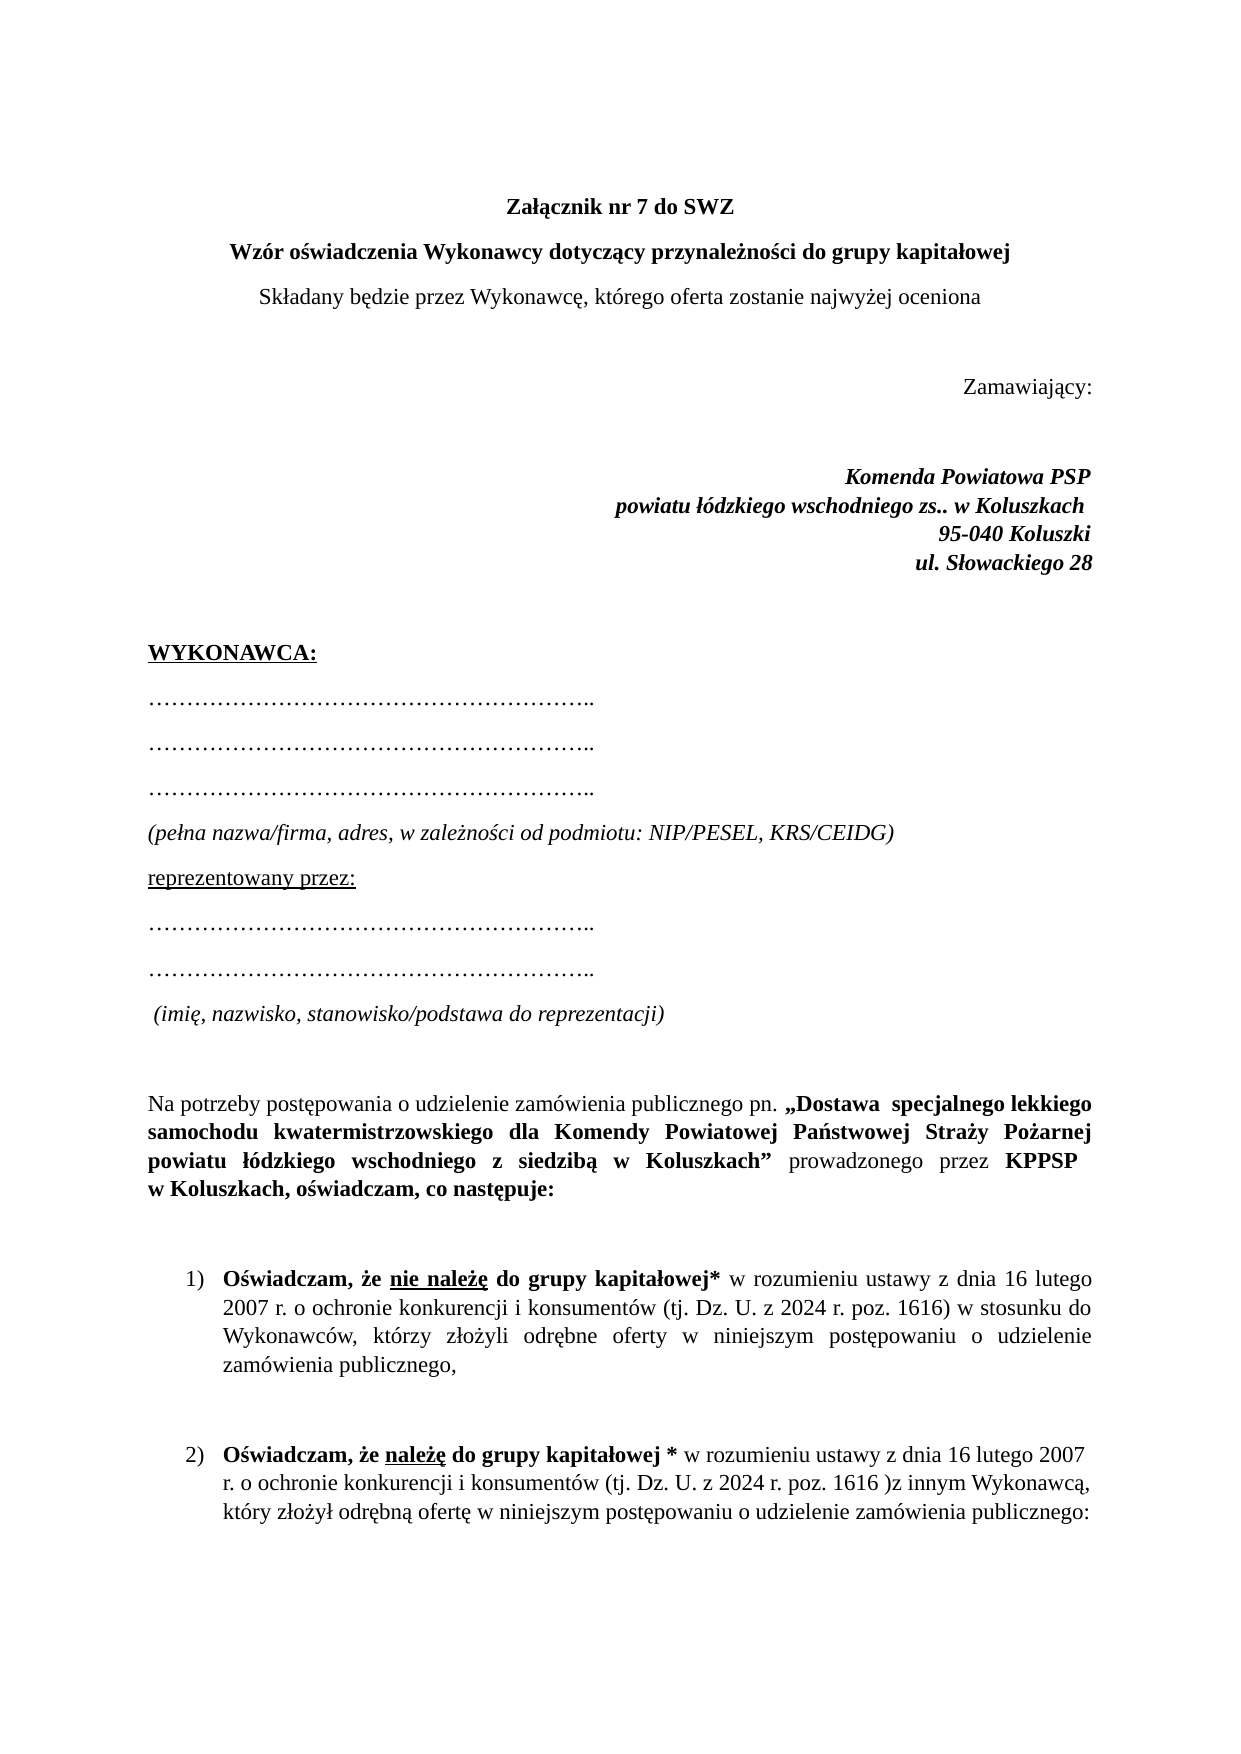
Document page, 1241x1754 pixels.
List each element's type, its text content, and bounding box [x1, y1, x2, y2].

text Zamawiający: [148, 373, 1093, 399]
list Oświadczam, że nie należę do grupy kapitałowej* w rozumieniu ustawy z dnia 16 lutego 2007 r. o ochronie konkurencji i konsumentów (tj. Dz. U. z 2024 r. poz. 1616) w stosunku do Wykonawców, którzy złożyli odrębne oferty w niniejszym postępowaniu o udzielenie zamówienia publicznego, [185, 1265, 1093, 1377]
text ………………………………………………….. [148, 909, 1093, 936]
text ………………………………………………….. [148, 684, 1093, 710]
text Na potrzeby postępowania o udzielenie zamówienia publicznego pn. „Dostawa specjalnego lekkiego samochodu kwatermistrzowskiego dla Komendy Powiatowej Państwowej Straży Pożarnej powiatu łódzkiego wschodniego z siedzibą w Koluszkach” prowadzonego przez KPPSP w Koluszkach, oświadczam, co następuje: [148, 1090, 1093, 1202]
text Składany będzie przez Wykonawcę, którego oferta zostanie najwyżej oceniona [148, 283, 1093, 309]
text Wzór oświadczenia Wykonawcy dotyczący przynależności do grupy kapitałowej [148, 238, 1093, 264]
text ………………………………………………….. [148, 954, 1093, 981]
text reprezentowany przez: [148, 864, 1093, 891]
text (pełna nazwa/firma, adres, w zależności od podmiotu: NIP/PESEL, KRS/CEIDG) [148, 819, 1093, 846]
text Komenda Powiatowa PSP powiatu łódzkiego wschodniego zs.. w Koluszkach 95-040 Koluszki ul. Słowackiego 28 [148, 463, 1093, 575]
list Oświadczam, że należę do grupy kapitałowej * w rozumieniu ustawy z dnia 16 lutego 2007 r. o ochronie konkurencji i konsumentów (tj. Dz. U. z 2024 r. poz. 1616 )z innym Wykonawcą, który złożył odrębną ofertę w niniejszym postępowaniu o udzielenie zamówienia publicznego: [185, 1441, 1093, 1524]
text WYKONAWCA: [148, 639, 1093, 665]
text (imię, nazwisko, stanowisko/podstawa do reprezentacji) [148, 1000, 1093, 1026]
text ………………………………………………….. [148, 729, 1093, 755]
text Załącznik nr 7 do SWZ [148, 193, 1093, 219]
text ………………………………………………….. [148, 774, 1093, 801]
